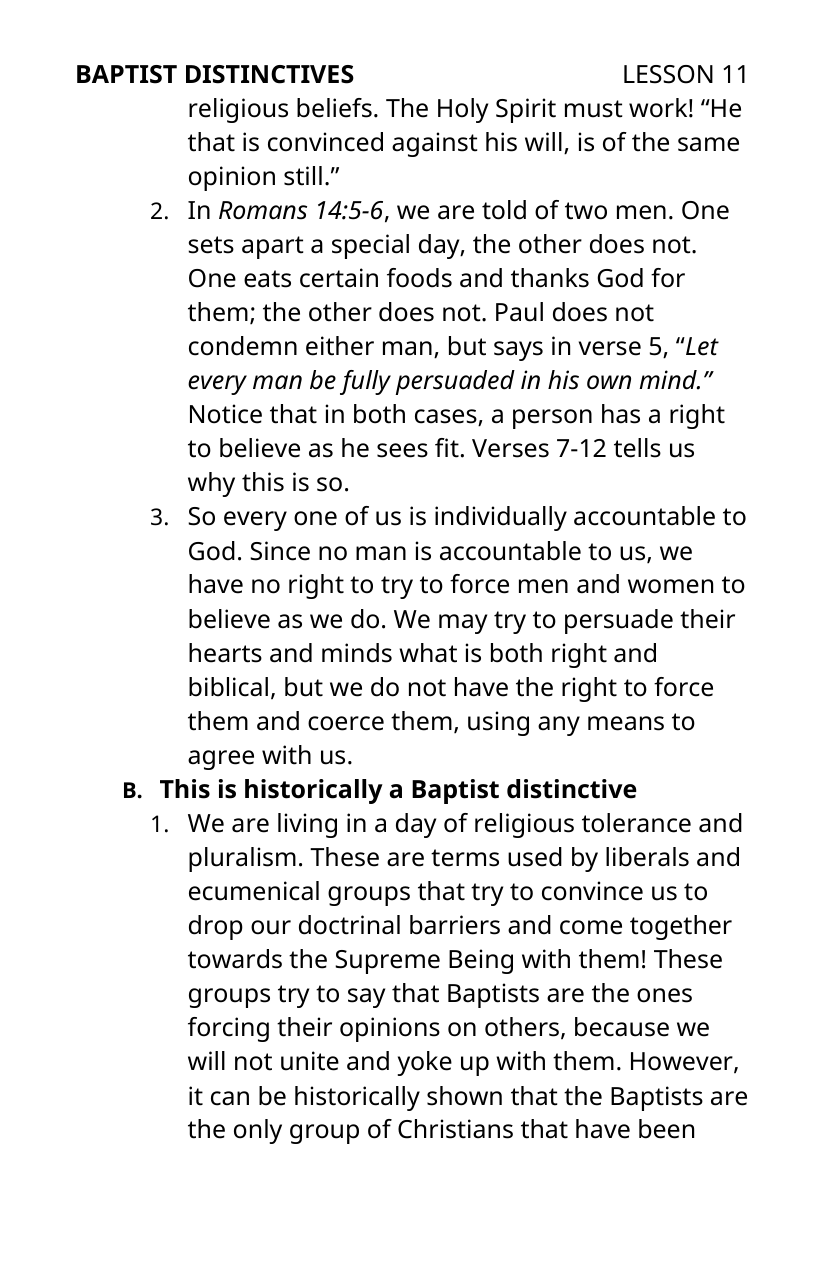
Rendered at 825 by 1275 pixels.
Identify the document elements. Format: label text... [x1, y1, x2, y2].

list In Romans 14:5-6, we are told of two men. One sets apart a special day, the other does not. One eats certain foods and thanks God for them; the other does not. Paul does not condemn either man, but says in verse 5, “Let every man be fully persuaded in his own mind.” Notice that in both cases, a person has a right to believe as he sees fit. Verses 7-12 tells us why this is so. [150, 192, 750, 499]
list This is historically a Baptist distinctive [122, 772, 750, 806]
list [150, 90, 750, 192]
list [150, 806, 750, 1146]
list So every one of us is individually accountable to God. Since no man is accountable to us, we have no right to try to force men and women to believe as we do. We may try to persuade their hearts and minds what is both right and biblical, but we do not have the right to force them and coerce them, using any means to agree with us. [150, 499, 750, 772]
